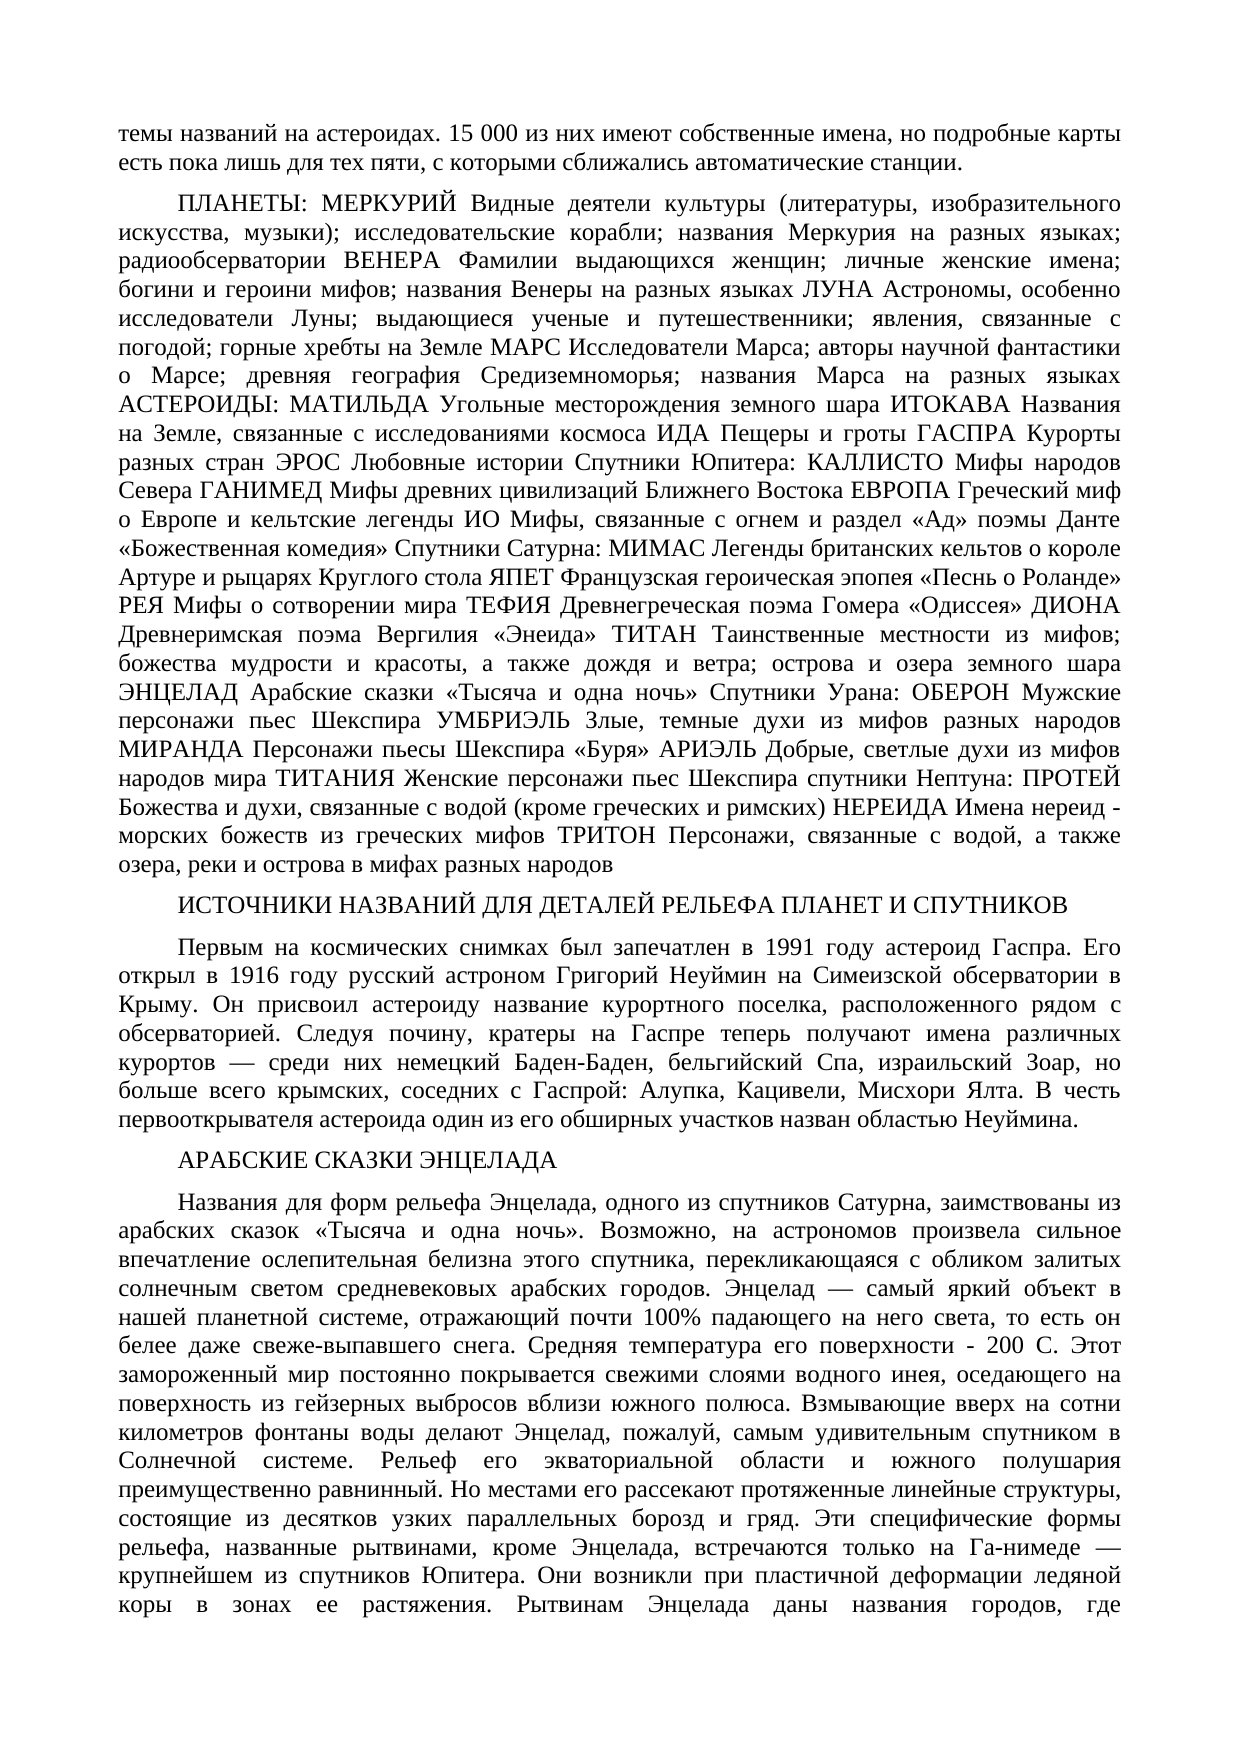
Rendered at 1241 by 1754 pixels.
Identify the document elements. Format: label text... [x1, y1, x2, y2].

text АРАБСКИЕ СКАЗКИ ЭНЦЕЛАДА [118, 1146, 1122, 1174]
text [118, 118, 1122, 176]
text ПЛАНЕТЫ: МЕРКУРИЙ Видные деятели культуры (литературы, изобразительного искусства, музыки); исследовательские корабли; названия Меркурия на разных языках; радиообсерватории ВЕНЕРА Фамилии выдающихся женщин; личные женские имена; богини и героини мифов; названия Венеры на разных языках ЛУНА Астрономы, особенно исследователи Луны; выдающиеся ученые и путешественники; явления, связанные с погодой; горные хребты на Земле МАРС Исследователи Марса; авторы научной фантастики о Марсе; древняя география Средиземноморья; названия Марса на разных языках АСТЕРОИДЫ: МАТИЛЬДА Угольные месторождения земного шара ИТОКАВА Названия на Земле, связанные с исследованиями космоса ИДА Пещеры и гроты ГАСПРА Курорты разных стран ЭРОС Любовные истории Спутники Юпитера: КАЛЛИСТО Мифы народов Севера ГАНИМЕД Мифы древних цивилизаций Ближнего Востока ЕВРОПА Греческий миф о Европе и кельтские легенды ИО Мифы, связанные с огнем и раздел «Ад» поэмы Данте «Божественная комедия» Спутники Сатурна: МИМАС Легенды британских кельтов о короле Артуре и рыцарях Круглого стола ЯПЕТ Французская героическая эпопея «Песнь о Роланде» РЕЯ Мифы о сотворении мира ТЕФИЯ Древнегреческая поэма Гомера «Одиссея» ДИОНА Древнеримская поэма Вергилия «Энеида» ТИТАН Таинственные местности из мифов; божества мудрости и красоты, а также дождя и ветра; острова и озера земного шара ЭНЦЕЛАД Арабские сказки «Тысяча и одна ночь» Спутники Урана: ОБЕРОН Мужские персонажи пьес Шекспира УМБРИЭЛЬ Злые, темные духи из мифов разных народов МИРАНДА Персонажи пьесы Шекспира «Буря» АРИЭЛЬ Добрые, светлые духи из мифов народов мира ТИТАНИЯ Женские персонажи пьес Шекспира спутники Нептуна: ПРОТЕЙ Божества и духи, связанные с водой (кроме греческих и римских) НЕРЕИДА Имена нереид - морских божеств из греческих мифов ТРИТОН Персонажи, связанные с водой, а также озера, реки и острова в мифах разных народов [118, 188, 1122, 878]
text Первым на космических снимках был запечатлен в 1991 году астероид Гаспра. Его открыл в 1916 году русский астроном Григорий Неуймин на Симеизской обсерватории в Крыму. Он присвоил астероиду название курортного поселка, расположенного рядом с обсерваторией. Следуя почину, кратеры на Гаспре теперь получают имена различных курортов — среди них немецкий Баден-Баден, бельгийский Спа, израильский Зоар, но больше всего крымских, соседних с Гаспрой: Алупка, Кацивели, Мисхори Ялта. В честь первооткрывателя астероида один из его обширных участков назван областью Неуймина. [118, 932, 1122, 1133]
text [118, 1187, 1122, 1618]
text ИСТОЧНИКИ НАЗВАНИЙ ДЛЯ ДЕТАЛЕЙ РЕЛЬЕФА ПЛАНЕТ И СПУТНИКОВ [118, 891, 1122, 919]
